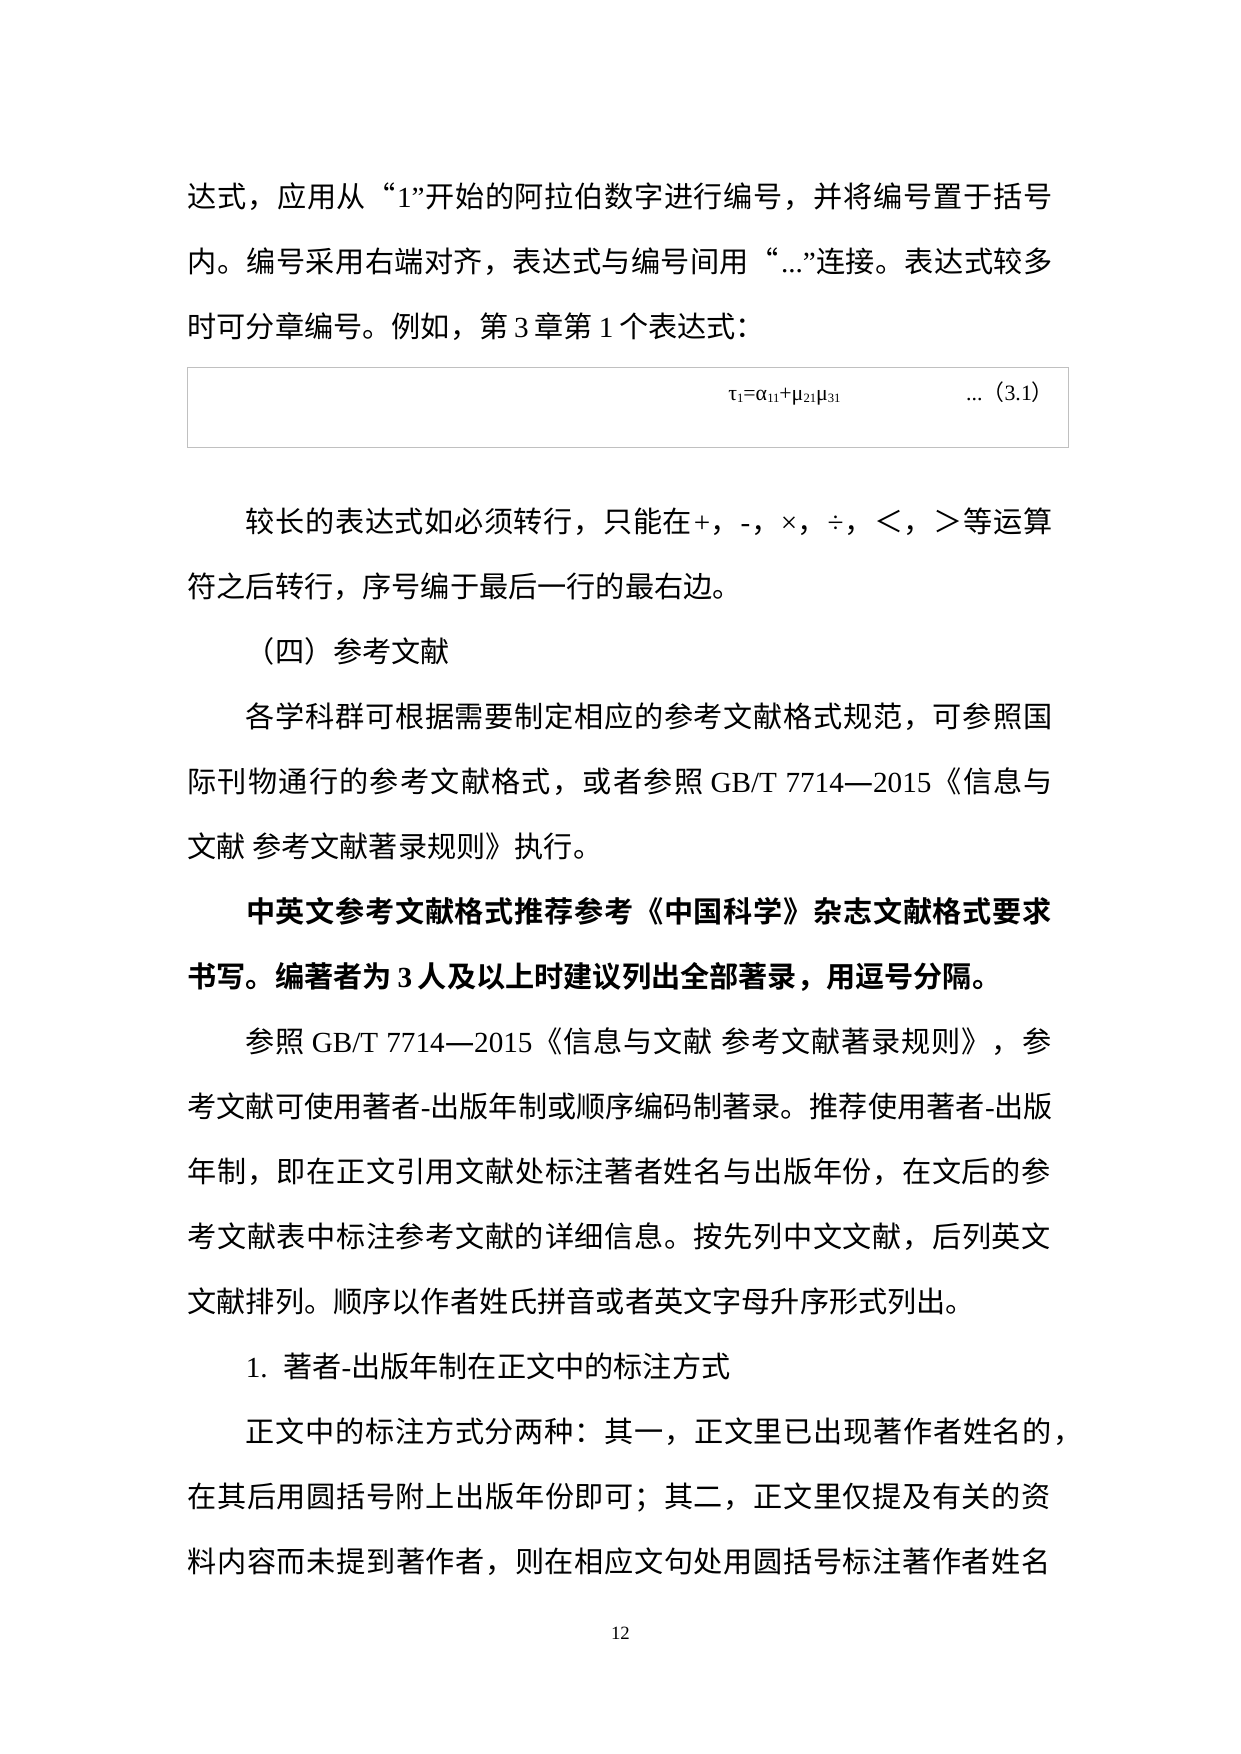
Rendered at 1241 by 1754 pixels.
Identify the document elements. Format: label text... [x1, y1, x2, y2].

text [187, 162, 1053, 357]
text 各学科群可根据需要制定相应的参考文献格式规范，可参照国际刊物通行的参考文献格式，或者参照GB/T 7714—2015《信息与文献 参考文献著录规则》执行。 [187, 682, 1053, 877]
text 较长的表达式如必须转行，只能在+，-，×，÷，＜，＞等运算符之后转行，序号编于最后一行的最右边。 [187, 487, 1053, 617]
text （四）参考文献 [187, 617, 1053, 682]
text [187, 1397, 1053, 1592]
text 中英文参考文献格式推荐参考《中国科学》杂志文献格式要求书写。编著者为3人及以上时建议列出全部著录，用逗号分隔。 [187, 877, 1053, 1007]
text 参照GB/T 7714—2015《信息与文献 参考文献著录规则》，参考文献可使用著者-出版年制或顺序编码制著录。推荐使用著者-出版年制，即在正文引用文献处标注著者姓名与出版年份，在文后的参考文献表中标注参考文献的详细信息。按先列中文文献，后列英文文献排列。顺序以作者姓氏拼音或者英文字母升序形式列出。 [187, 1007, 1053, 1332]
list 著者-出版年制在正文中的标注方式 [246, 1332, 1053, 1397]
